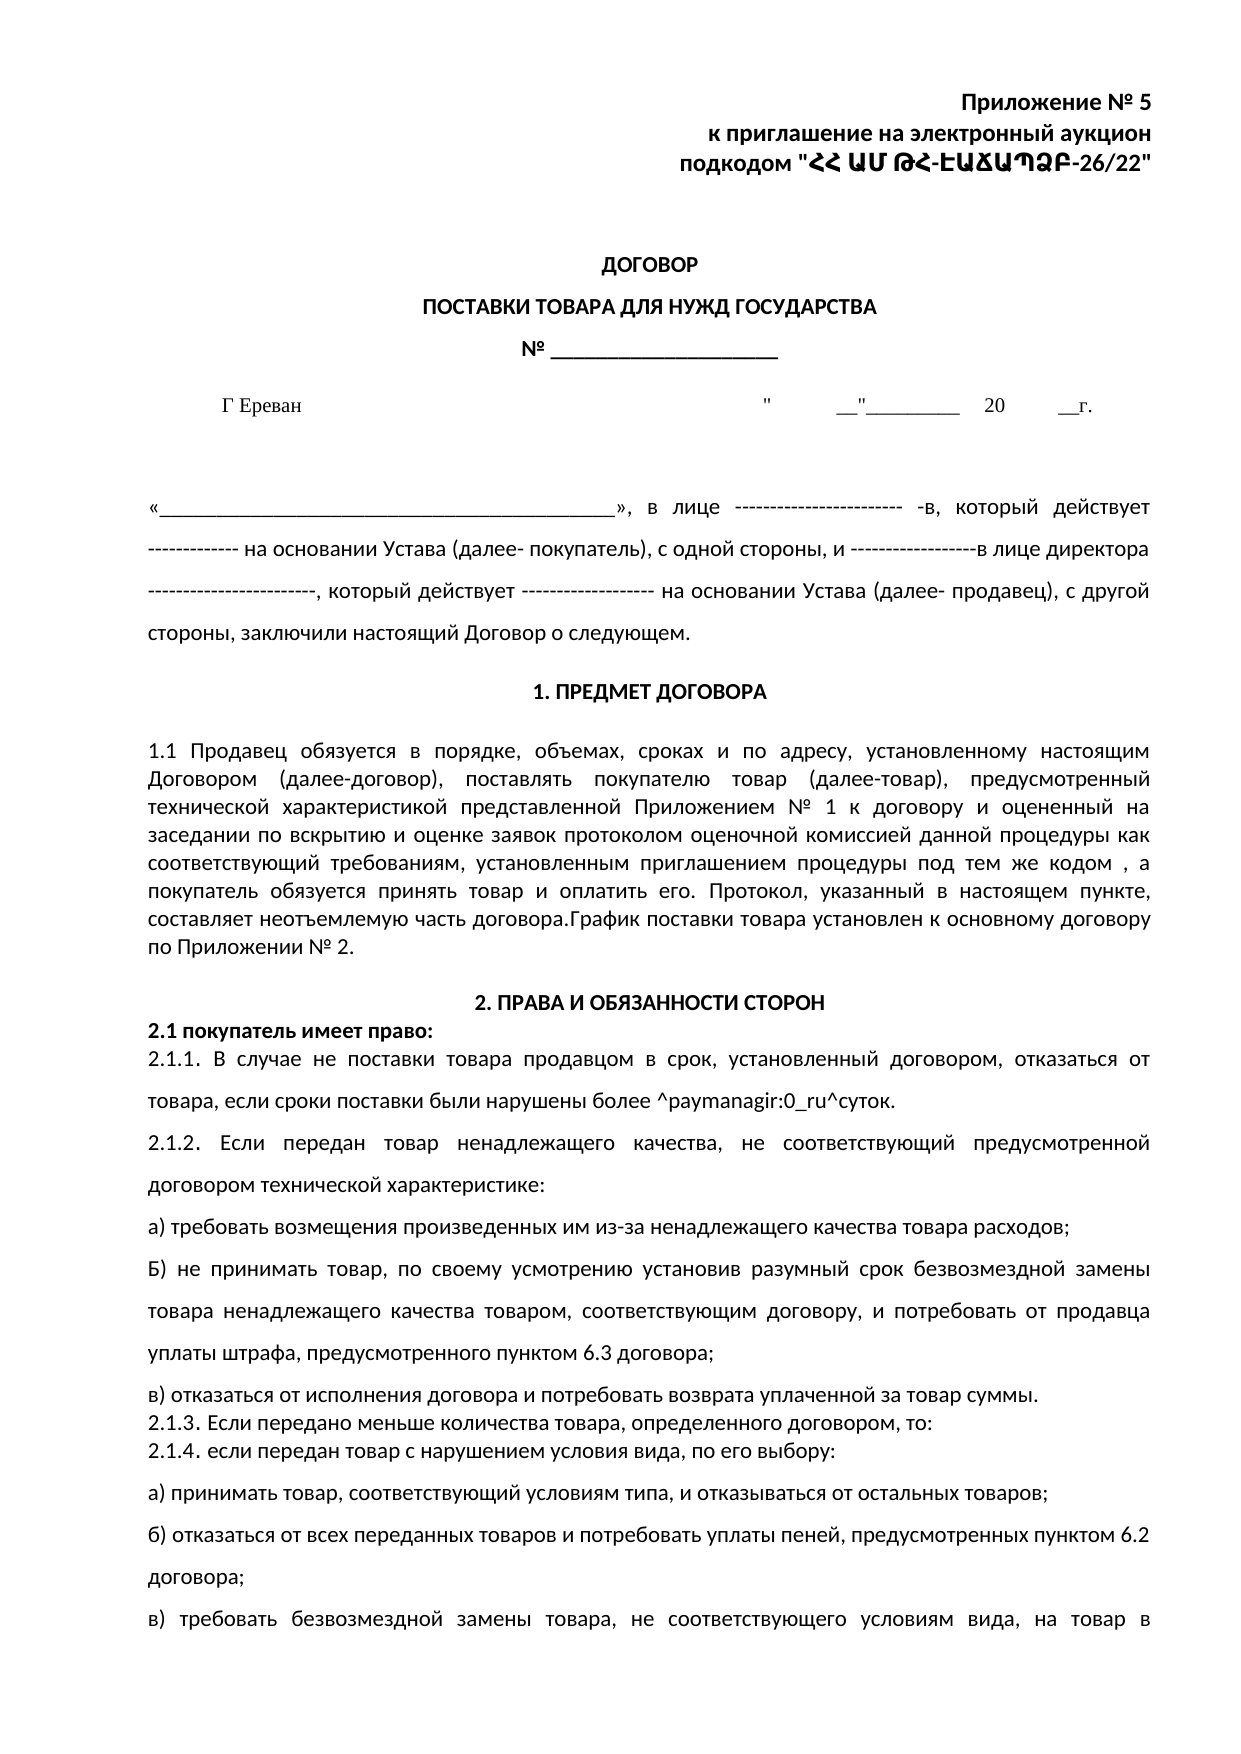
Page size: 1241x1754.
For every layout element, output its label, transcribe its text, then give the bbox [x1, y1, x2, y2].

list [148, 1604, 1152, 1632]
list 2. ПРАВА И ОБЯЗАННОСТИ СТОРОН [148, 988, 1152, 1016]
text Приложение № 5 [148, 86, 1152, 117]
text ПОСТАВКИ ТОВАРА ДЛЯ НУЖД ГОСУДАРСТВА [148, 292, 1152, 321]
text 1. ПРЕДМЕТ ДОГОВОРА [148, 677, 1152, 705]
text 2.1 покупатель имеет право: [148, 1016, 1152, 1044]
text 1.1 Продавец обязуется в порядке, объемах, сроках и по адресу, установленному настоящим Договором (далее-договор), поставлять покупателю товар (далее-товар), предусмотренный технической характеристикой представленной Приложением № 1 к договору и оцененный на заседании по вскрытию и оценке заявок протоколом оценочной комиссией данной процедуры как соответствующий требованиям, установленным приглашением процедуры под тем же кодом , а покупатель обязуется принять товар и оплатить его. Протокол, указанный в настоящем пункте, составляет неотъемлемую часть договора.График поставки товара установлен к основному договору по Приложении № 2. [148, 736, 1152, 960]
text подкодом "ՀՀ ԱՄ ԹՀ-ԷԱՃԱՊՁԲ-26/22" [177, 147, 1152, 178]
list 2.1.1․ В случае не поставки товара продавцом в срок, установленный договором, отказаться от товара, если сроки поставки были нарушены более ^paymanagir:0_ru^суток. [148, 1044, 1152, 1114]
list Б) не принимать товар, по своему усмотрению установив разумный срок безвозмездной замены товара ненадлежащего качества товаром, соответствующим договору, и потребовать от продавца уплаты штрафа, предусмотренного пунктом 6.3 договора; [148, 1254, 1152, 1366]
text № ____________________ [148, 334, 1152, 362]
text ДОГОВОР [148, 251, 1152, 278]
list а) принимать товар, соответствующий условиям типа, и отказываться от остальных товаров; [148, 1478, 1152, 1506]
list 2.1.2․ Если передан товар ненадлежащего качества, не соответствующий предусмотренной договором технической характеристике: [148, 1128, 1152, 1198]
text к приглашение на электронный аукцион [177, 117, 1152, 147]
list 2.1.4․ если передан товар с нарушением условия вида, по его выбору: [148, 1436, 1152, 1464]
list б) отказаться от всех переданных товаров и потребовать уплаты пеней, предусмотренных пунктом 6.2 договора; [148, 1520, 1152, 1590]
text «________________________________________», в лице ------------------------ -в, который действует ------------- на основании Устава (далее- покупатель), с одной стороны, и ------------------в лице директора ------------------------, который действует ------------------- на основании Устава (далее- продавец), с другой стороны, заключили настоящий Договор о следующем. [148, 492, 1152, 646]
table_header Г Ереван [136, 393, 620, 434]
table_header " __"_________ 20 __г. [620, 393, 1104, 434]
list а) требовать возмещения произведенных им из-за ненадлежащего качества товара расходов; [148, 1212, 1152, 1240]
text 2.1.3․ Если передано меньше количества товара, определенного договором, то: [148, 1408, 1152, 1436]
text в) отказаться от исполнения договора и потребовать возврата уплаченной за товар суммы. [148, 1380, 1152, 1408]
